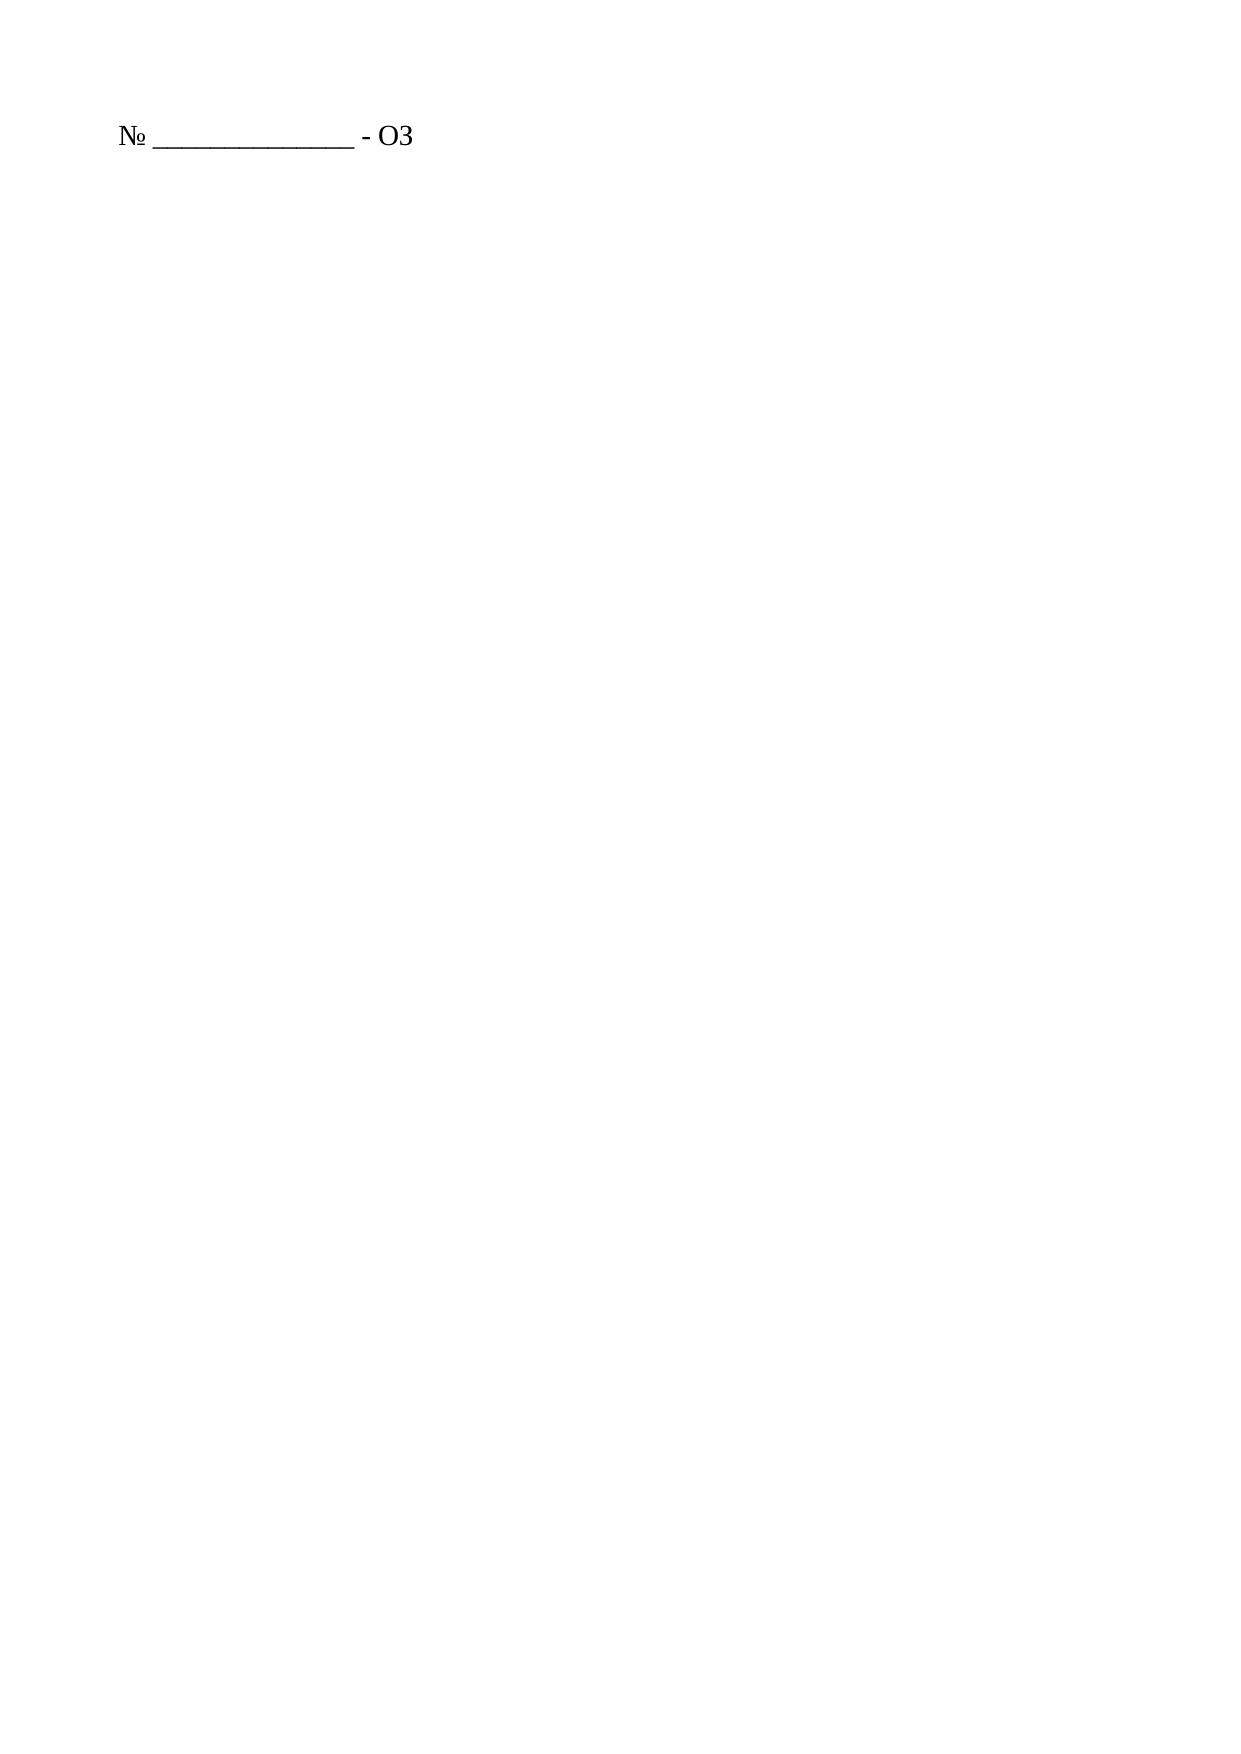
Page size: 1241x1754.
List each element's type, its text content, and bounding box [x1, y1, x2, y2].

text № ______________ - ОЗ [118, 118, 1181, 152]
